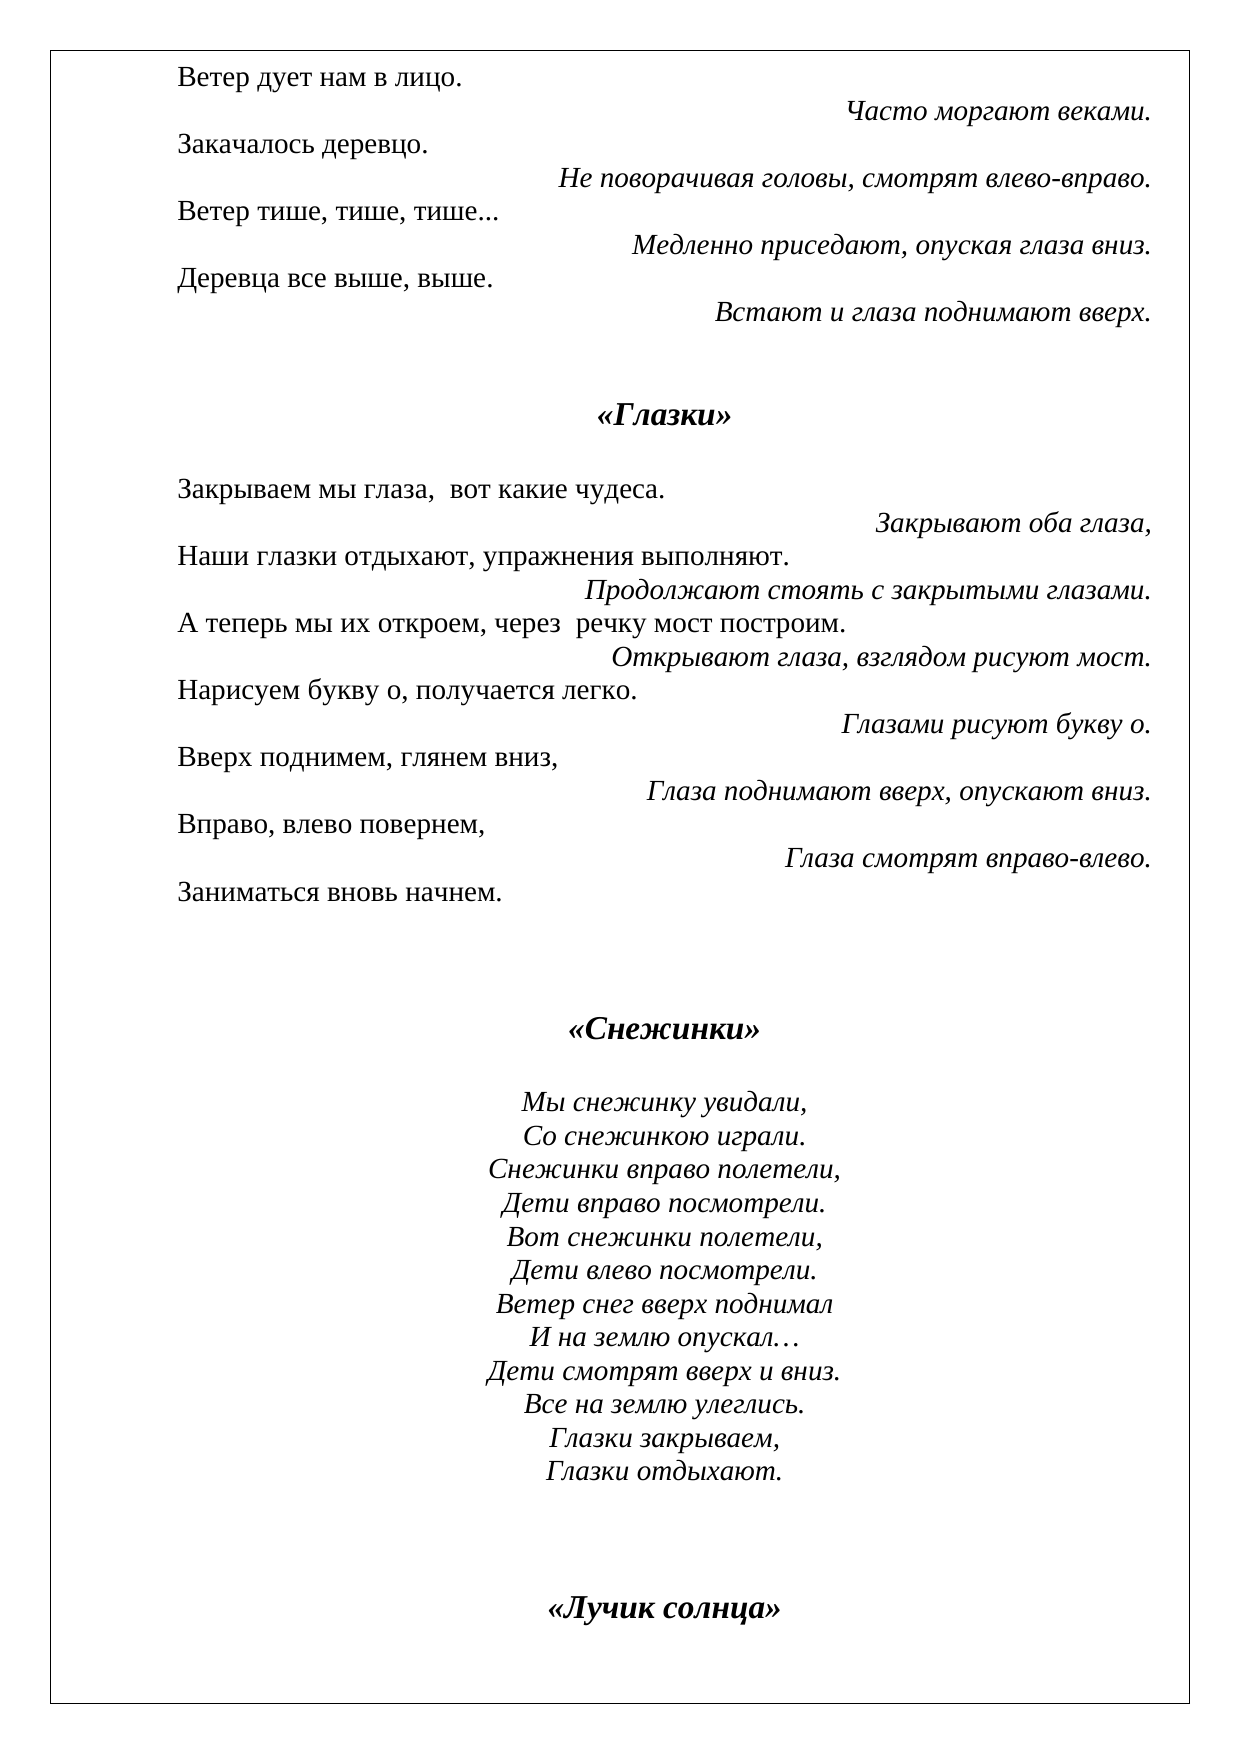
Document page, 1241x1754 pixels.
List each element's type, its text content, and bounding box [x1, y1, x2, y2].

text Открывают глаза, взглядом рисуют мост. [177, 639, 1152, 672]
text Глазки закрываем, [177, 1420, 1152, 1453]
text Вот снежинки полетели, [177, 1219, 1152, 1252]
text Глазки отдыхают. [177, 1453, 1152, 1487]
text Глаза поднимают вверх, опускают вниз. [177, 773, 1152, 807]
text Вправо, влево повернем, [177, 807, 1152, 840]
text Дети влево посмотрели. [177, 1252, 1152, 1286]
text «Лучик солнца» [177, 1588, 1152, 1626]
text Часто моргают веками. [177, 93, 1152, 126]
text Ветер дует нам в лицо. [177, 59, 1152, 93]
text Встают и глаза поднимают вверх. [177, 294, 1152, 327]
text Ветер снег вверх поднимал [177, 1286, 1152, 1319]
text «Глазки» [177, 394, 1152, 433]
text Дети смотрят вверх и вниз. [177, 1353, 1152, 1386]
text Снежинки вправо полетели, [177, 1152, 1152, 1185]
text Дети вправо посмотрели. [177, 1185, 1152, 1219]
text Заниматься вновь начнем. [177, 874, 1152, 907]
text Наши глазки отдыхают, упражнения выполняют. [177, 538, 1152, 572]
text Нарисуем букву о, получается легко. [177, 672, 1152, 706]
text И на землю опускал… [177, 1319, 1152, 1353]
text Мы снежинку увидали, [177, 1084, 1152, 1118]
text Закрываем мы глаза, вот какие чудеса. [177, 471, 1152, 505]
text А теперь мы их откроем, через речку мост построим. [177, 605, 1152, 639]
text Продолжают стоять с закрытыми глазами. [177, 572, 1152, 605]
text Глазами рисуют букву о. [177, 706, 1152, 739]
text Ветер тише, тише, тише... [177, 193, 1152, 227]
text Закачалось дepевцо. [177, 126, 1152, 160]
text «Снежинки» [177, 1008, 1152, 1046]
text Вверх поднимем, глянем вниз, [177, 739, 1152, 773]
text Медленно приседают, опуская глаза вниз. [177, 227, 1152, 260]
text Глаза смотрят вправо-влево. [177, 840, 1152, 874]
text Все на землю улеглись. [177, 1386, 1152, 1420]
text Закрывают оба глаза, [177, 505, 1152, 538]
text Деревца все выше, выше. [177, 260, 1152, 294]
text Не поворачивая головы, смотрят влево-вправо. [177, 160, 1152, 193]
text Со снежинкою играли. [177, 1118, 1152, 1152]
